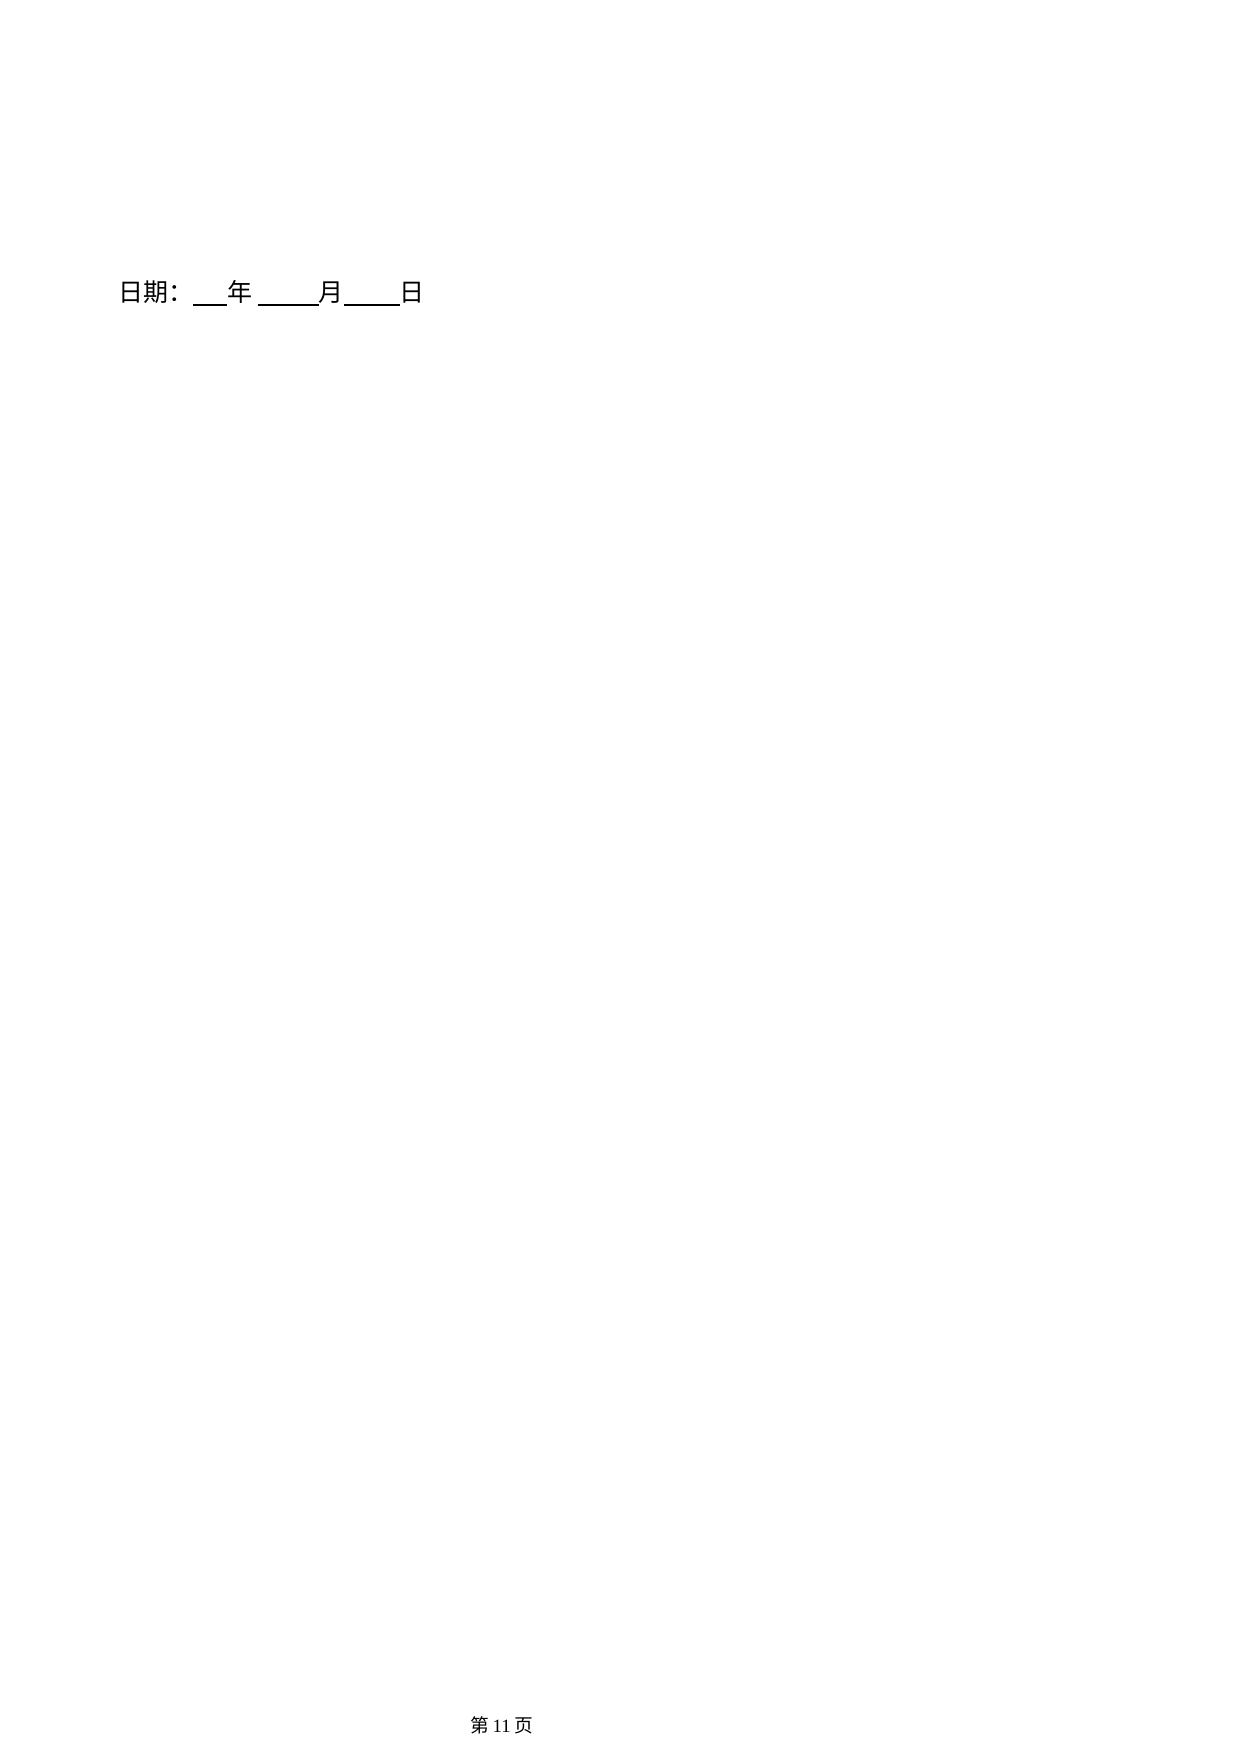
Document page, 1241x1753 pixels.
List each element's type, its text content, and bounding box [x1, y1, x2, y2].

text 日期： 年 月 日 [118, 258, 1122, 323]
